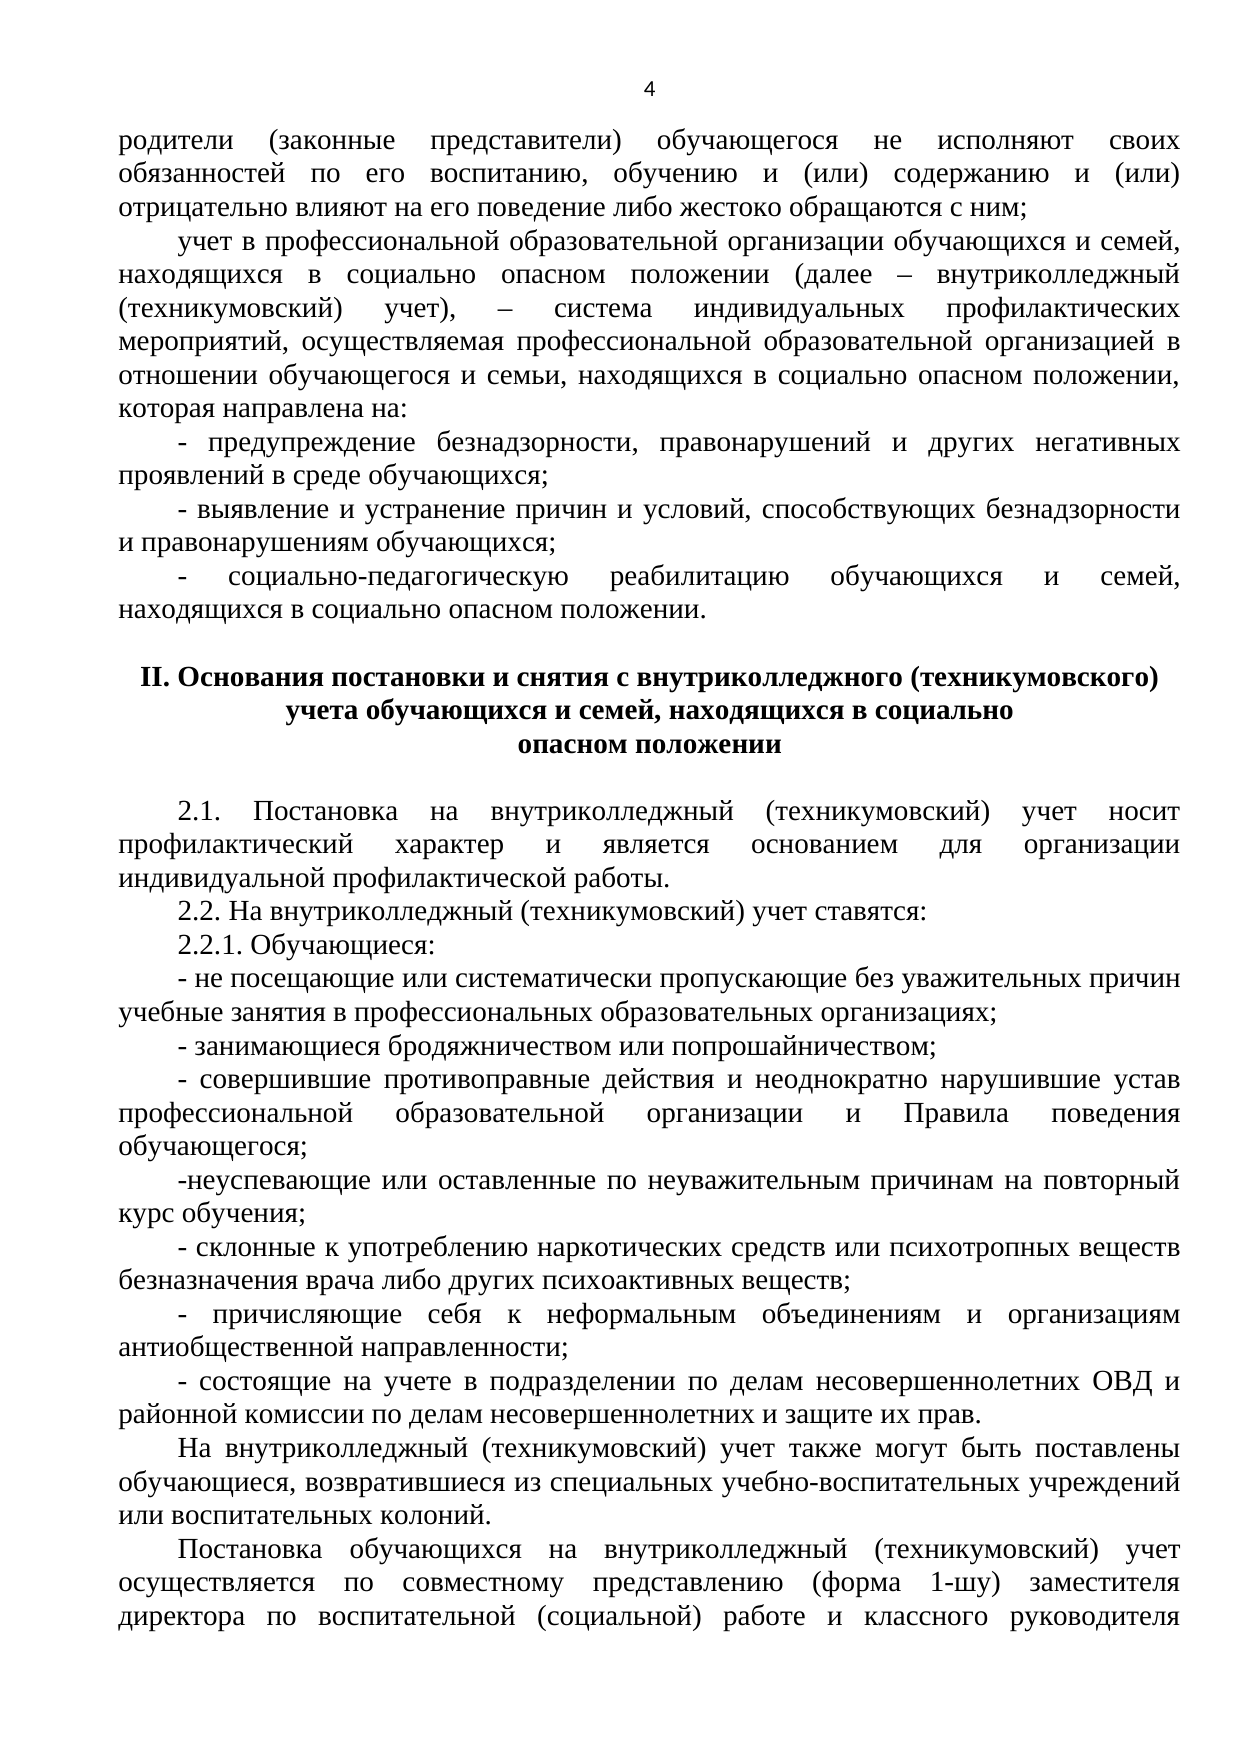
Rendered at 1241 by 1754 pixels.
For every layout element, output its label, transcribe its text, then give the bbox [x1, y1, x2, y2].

text учет в профессиональной образовательной организации обучающихся и семей, находящихся в социально опасном положении (далее – внутриколледжный (техникумовский) учет), ‒ система индивидуальных профилактических мероприятий, осуществляемая профессиональной образовательной организацией в отношении обучающегося и семьи, находящихся в социально опасном положении, которая направлена на: [118, 223, 1181, 424]
text - занимающиеся бродяжничеством или попрошайничеством; [118, 1028, 1181, 1061]
text - социально-педагогическую реабилитацию обучающихся и семей, находящихся в социально опасном положении. [118, 558, 1181, 625]
text 2.1. Постановка на внутриколледжный (техникумовский) учет носит профилактический характер и является основанием для организации индивидуальной профилактической работы. [118, 793, 1181, 893]
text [118, 122, 1181, 223]
text - предупреждение безнадзорности, правонарушений и других негативных проявлений в среде обучающихся; [118, 424, 1181, 491]
text - выявление и устранение причин и условий, способствующих безнадзорности и правонарушениям обучающихся; [118, 491, 1181, 558]
text II. Основания постановки и снятия с внутриколледжного (техникумовского) учета обучающихся и семей, находящихся в социально [118, 659, 1181, 726]
text опасном положении [118, 726, 1181, 759]
text -неуспевающие или оставленные по неуважительным причинам на повторный курс обучения; [118, 1162, 1181, 1229]
text - склонные к употреблению наркотических средств или психотропных веществ безназначения врача либо других психоактивных веществ; [118, 1229, 1181, 1296]
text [118, 1531, 1181, 1631]
text - состоящие на учете в подразделении по делам несовершеннолетних ОВД и районной комиссии по делам несовершеннолетних и защите их прав. [118, 1363, 1181, 1430]
text 2.2.1. Обучающиеся: [118, 927, 1181, 961]
text - не посещающие или систематически пропускающие без уважительных причин учебные занятия в профессиональных образовательных организациях; [118, 961, 1181, 1028]
text На внутриколледжный (техникумовский) учет также могут быть поставлены обучающиеся, возвратившиеся из специальных учебно-воспитательных учреждений или воспитательных колоний. [118, 1430, 1181, 1531]
text - совершившие противоправные действия и неоднократно нарушившие устав профессиональной образовательной организации и Правила поведения обучающегося; [118, 1061, 1181, 1162]
text 2.2. На внутриколледжный (техникумовский) учет ставятся: [118, 893, 1181, 927]
text - причисляющие себя к неформальным объединениям и организациям антиобщественной направленности; [118, 1296, 1181, 1363]
